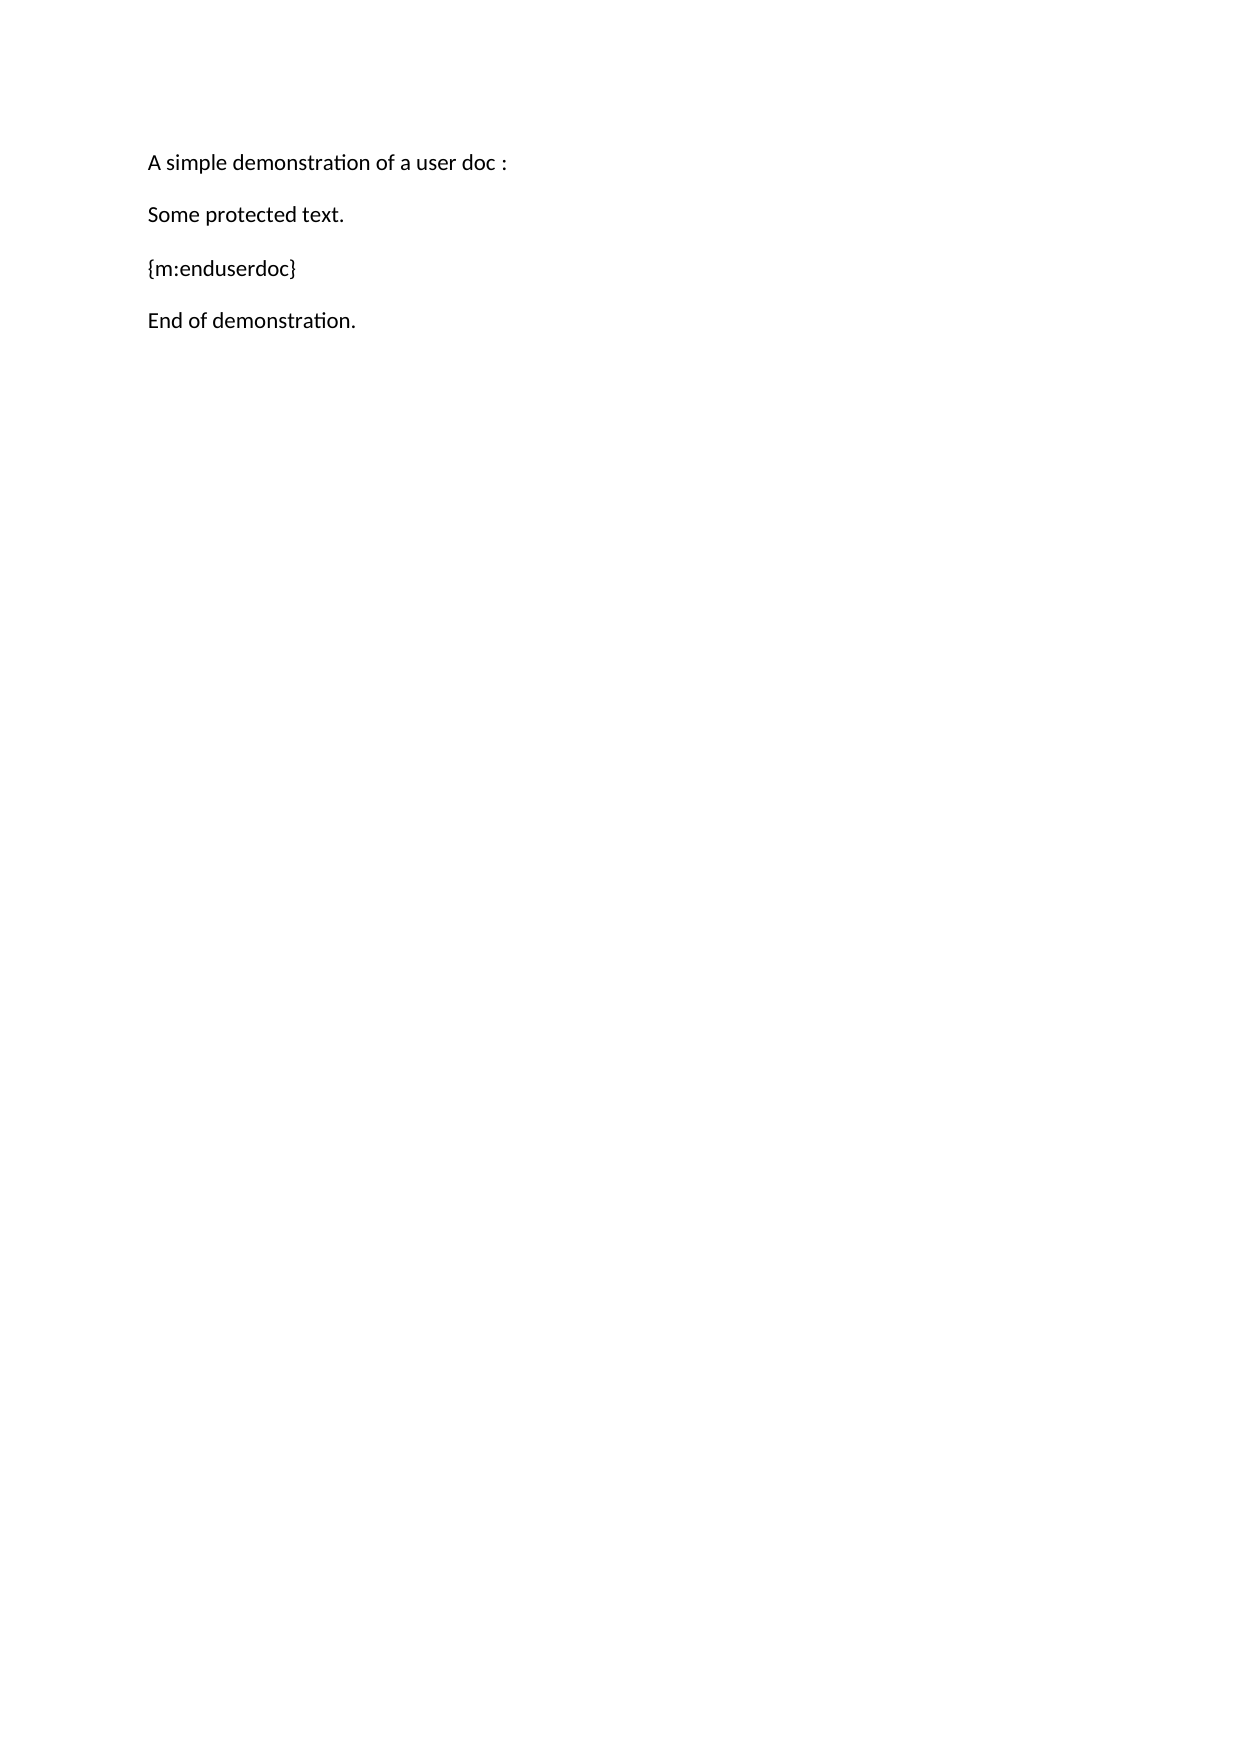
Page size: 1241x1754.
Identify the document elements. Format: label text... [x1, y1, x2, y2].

text A simple demonstration of a user doc : [148, 148, 1093, 176]
text End of demonstration. [148, 307, 1093, 335]
text {m:enduserdoc} [148, 254, 1093, 282]
text Some protected text. [148, 201, 1093, 229]
